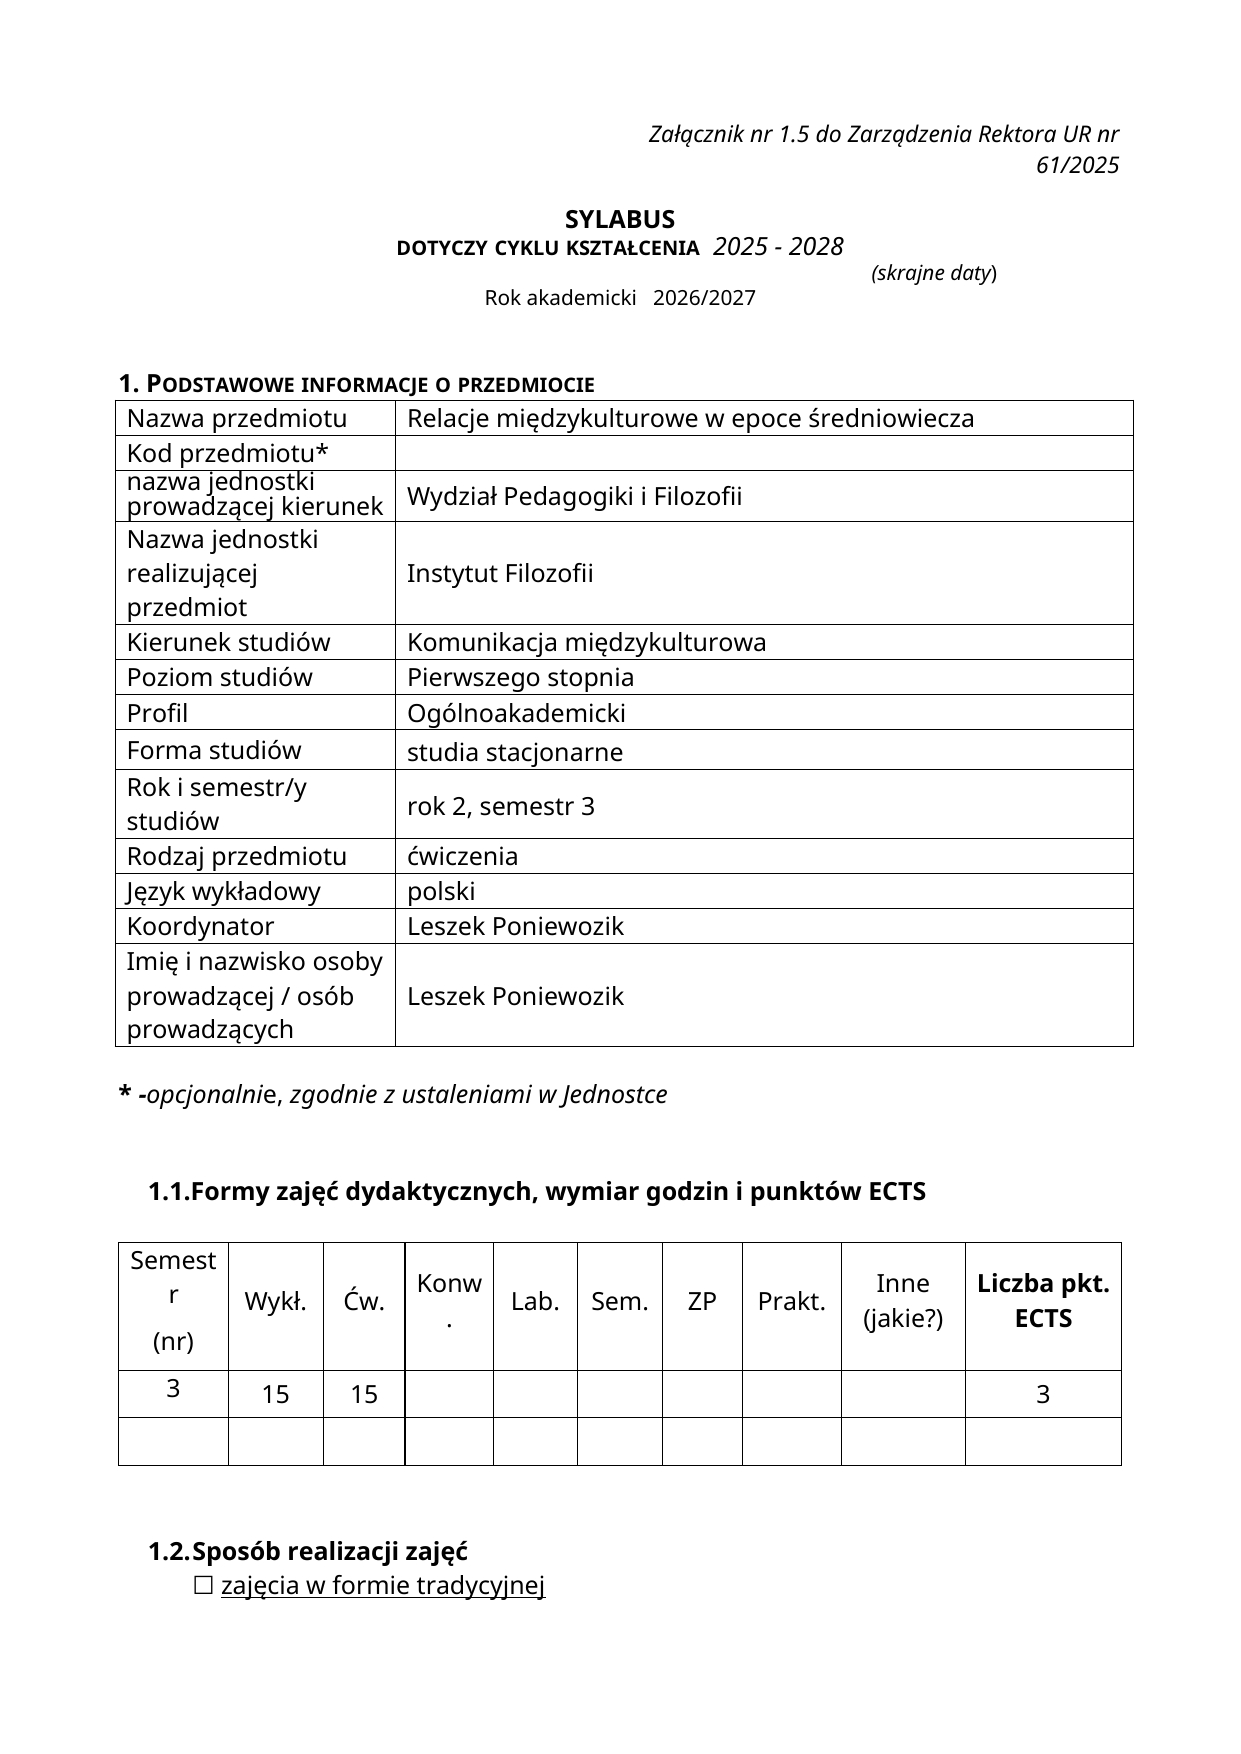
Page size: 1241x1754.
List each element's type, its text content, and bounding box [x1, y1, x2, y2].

table_cell [743, 1418, 841, 1464]
table_cell [578, 1418, 662, 1464]
table_cell Leszek Poniewozik [396, 909, 1133, 943]
table_cell Wydział Pedagogiki i Filozofii [396, 471, 1133, 521]
text 1.1.Formy zajęć dydaktycznych, wymiar godzin i punktów ECTS [148, 1174, 1122, 1208]
table_cell Imię i nazwisko osoby prowadzącej / osób prowadzących [116, 944, 395, 1046]
text SYLABUS [118, 201, 1122, 236]
table_cell Kierunek studiów [116, 625, 395, 659]
table_cell [842, 1371, 965, 1417]
table_cell Instytut Filozofii [396, 522, 1133, 624]
table_cell 15 [324, 1371, 404, 1417]
table_cell Forma studiów [116, 730, 395, 768]
table_cell [406, 1371, 493, 1417]
table_header ZP [663, 1243, 742, 1370]
text (skrajne daty) [118, 261, 1122, 286]
table_cell studia stacjonarne [396, 730, 1133, 768]
table_header Sem. [578, 1243, 662, 1370]
text ☐ zajęcia w formie tradycyjnej [192, 1568, 1122, 1602]
table_cell Poziom studiów [116, 660, 395, 694]
table_cell [842, 1418, 965, 1464]
table_cell [494, 1418, 577, 1464]
table_header Liczba pkt. ECTS [966, 1243, 1121, 1370]
table_cell Pierwszego stopnia [396, 660, 1133, 694]
table_cell [663, 1418, 742, 1464]
table_cell [494, 1371, 577, 1417]
table_cell Nazwa jednostki realizującej przedmiot [116, 522, 395, 624]
table_cell Rodzaj przedmiotu [116, 839, 395, 873]
table_cell 3 [966, 1371, 1121, 1417]
table_cell Ogólnoakademicki [396, 695, 1133, 729]
table_cell Koordynator [116, 909, 395, 943]
table_cell nazwa jednostki prowadzącej kierunek [116, 471, 395, 521]
table_cell [324, 1418, 404, 1464]
table_header Inne (jakie?) [842, 1243, 965, 1370]
text dotyczy cyklu kształcenia 2025 - 2028 [118, 236, 1122, 261]
table_cell [406, 1418, 493, 1464]
table_cell Komunikacja międzykulturowa [396, 625, 1133, 659]
table_cell polski [396, 874, 1133, 908]
table_header Wykł. [229, 1243, 323, 1370]
table_header Nazwa przedmiotu [116, 401, 395, 434]
table_cell [966, 1418, 1121, 1464]
text 1.2. Sposób realizacji zajęć [148, 1534, 1122, 1568]
table_cell Kod przedmiotu* [116, 436, 395, 470]
table_cell Profil [116, 695, 395, 729]
table_cell rok 2, semestr 3 [396, 770, 1133, 838]
table_cell Język wykładowy [116, 874, 395, 908]
table_cell 3 [119, 1371, 228, 1417]
table_cell 15 [229, 1371, 323, 1417]
table_header Konw. [406, 1243, 493, 1370]
text * -opcjonalnie, zgodnie z ustaleniami w Jednostce [118, 1076, 1122, 1111]
table_cell [578, 1371, 662, 1417]
table_cell [663, 1371, 742, 1417]
table_cell [119, 1418, 228, 1464]
table_header Semestr (nr) [119, 1243, 228, 1370]
table_cell Leszek Poniewozik [396, 944, 1133, 1046]
table_cell [396, 436, 1133, 470]
table_header Prakt. [743, 1243, 841, 1370]
table_cell Rok i semestr/y studiów [116, 770, 395, 838]
text 1. Podstawowe informacje o przedmiocie [118, 365, 1122, 399]
table_header Ćw. [324, 1243, 404, 1370]
table_cell [743, 1371, 841, 1417]
table_header Relacje międzykulturowe w epoce średniowiecza [396, 401, 1133, 434]
text Rok akademicki 2026/2027 [118, 286, 1122, 311]
table_cell ćwiczenia [396, 839, 1133, 873]
table_cell [229, 1418, 323, 1464]
text Załącznik nr 1.5 do Zarządzenia Rektora UR nr 61/2025 [118, 118, 1122, 181]
table_header Lab. [494, 1243, 577, 1370]
